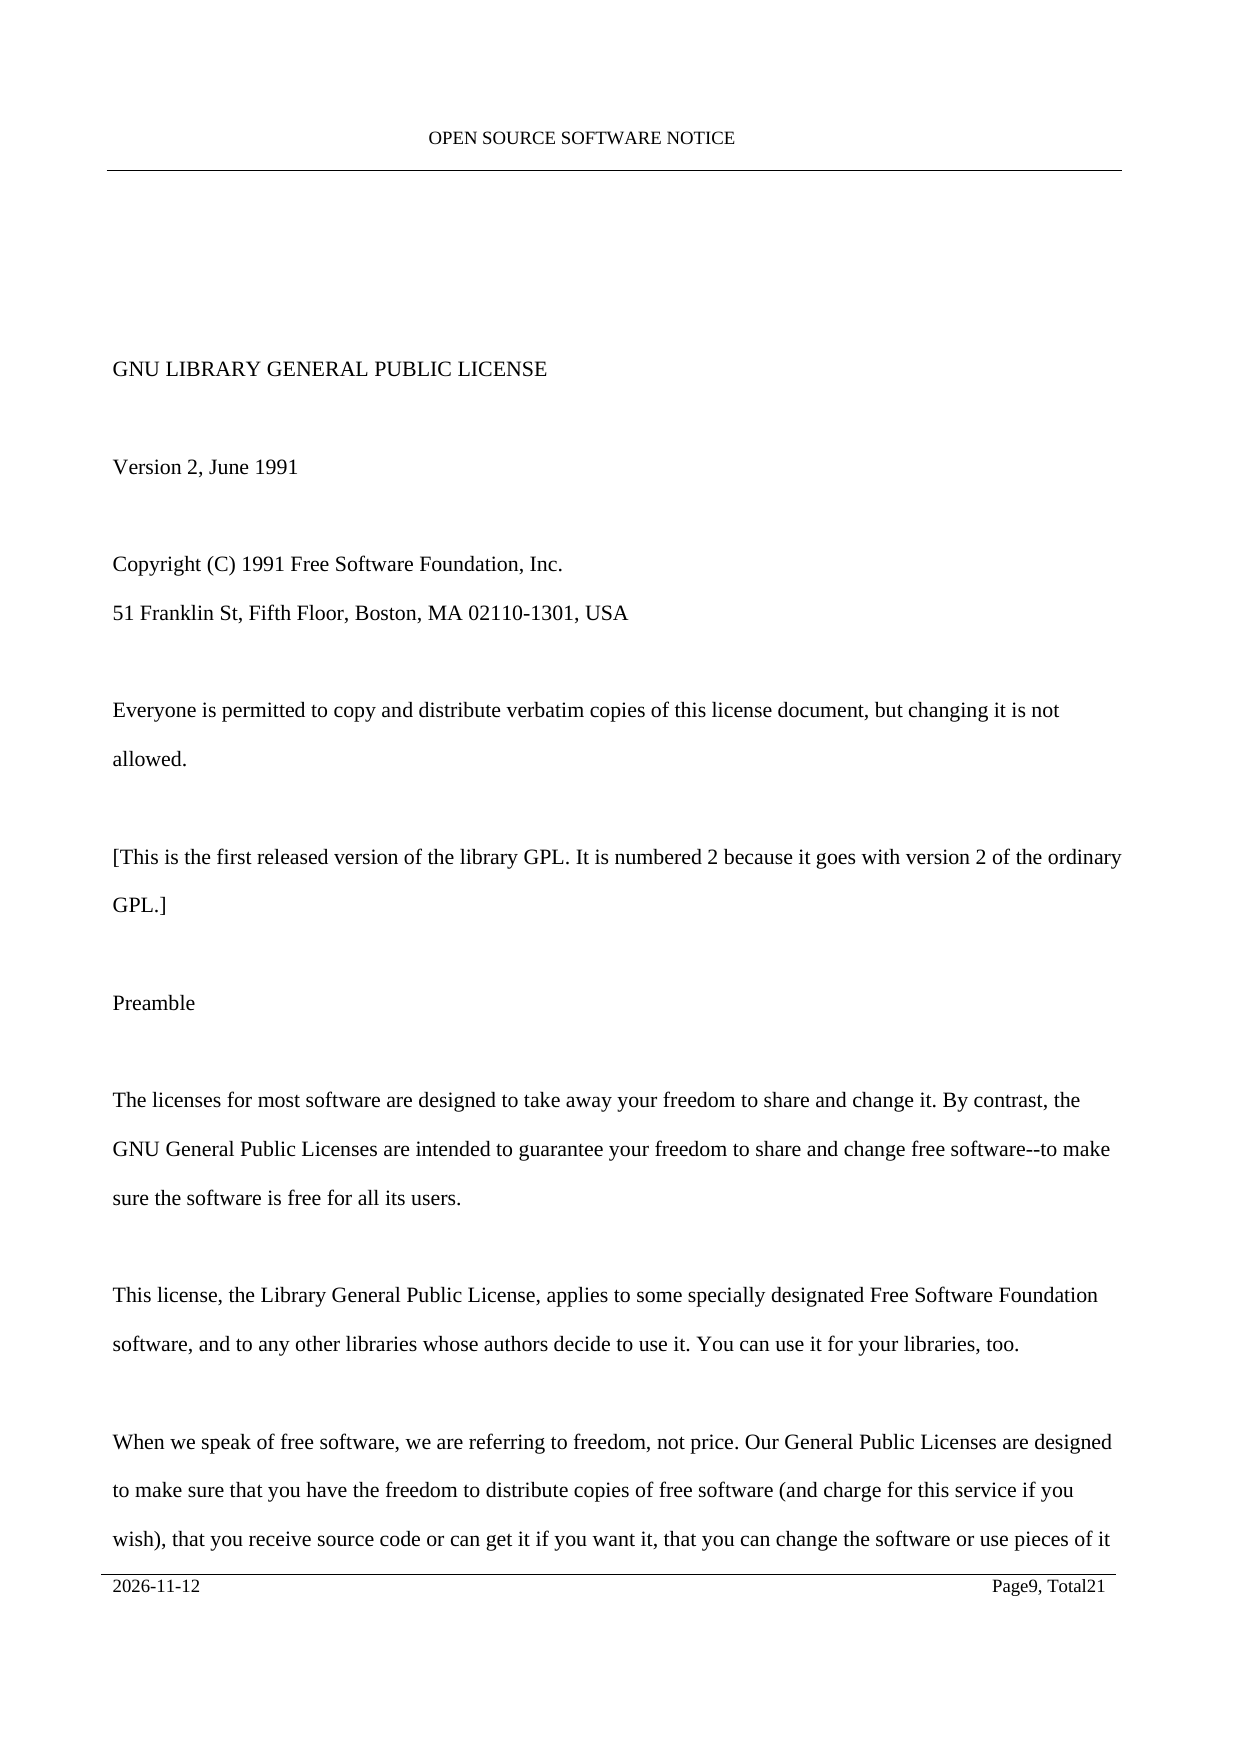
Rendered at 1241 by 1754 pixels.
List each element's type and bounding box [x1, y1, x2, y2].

text [112, 206, 1128, 1555]
